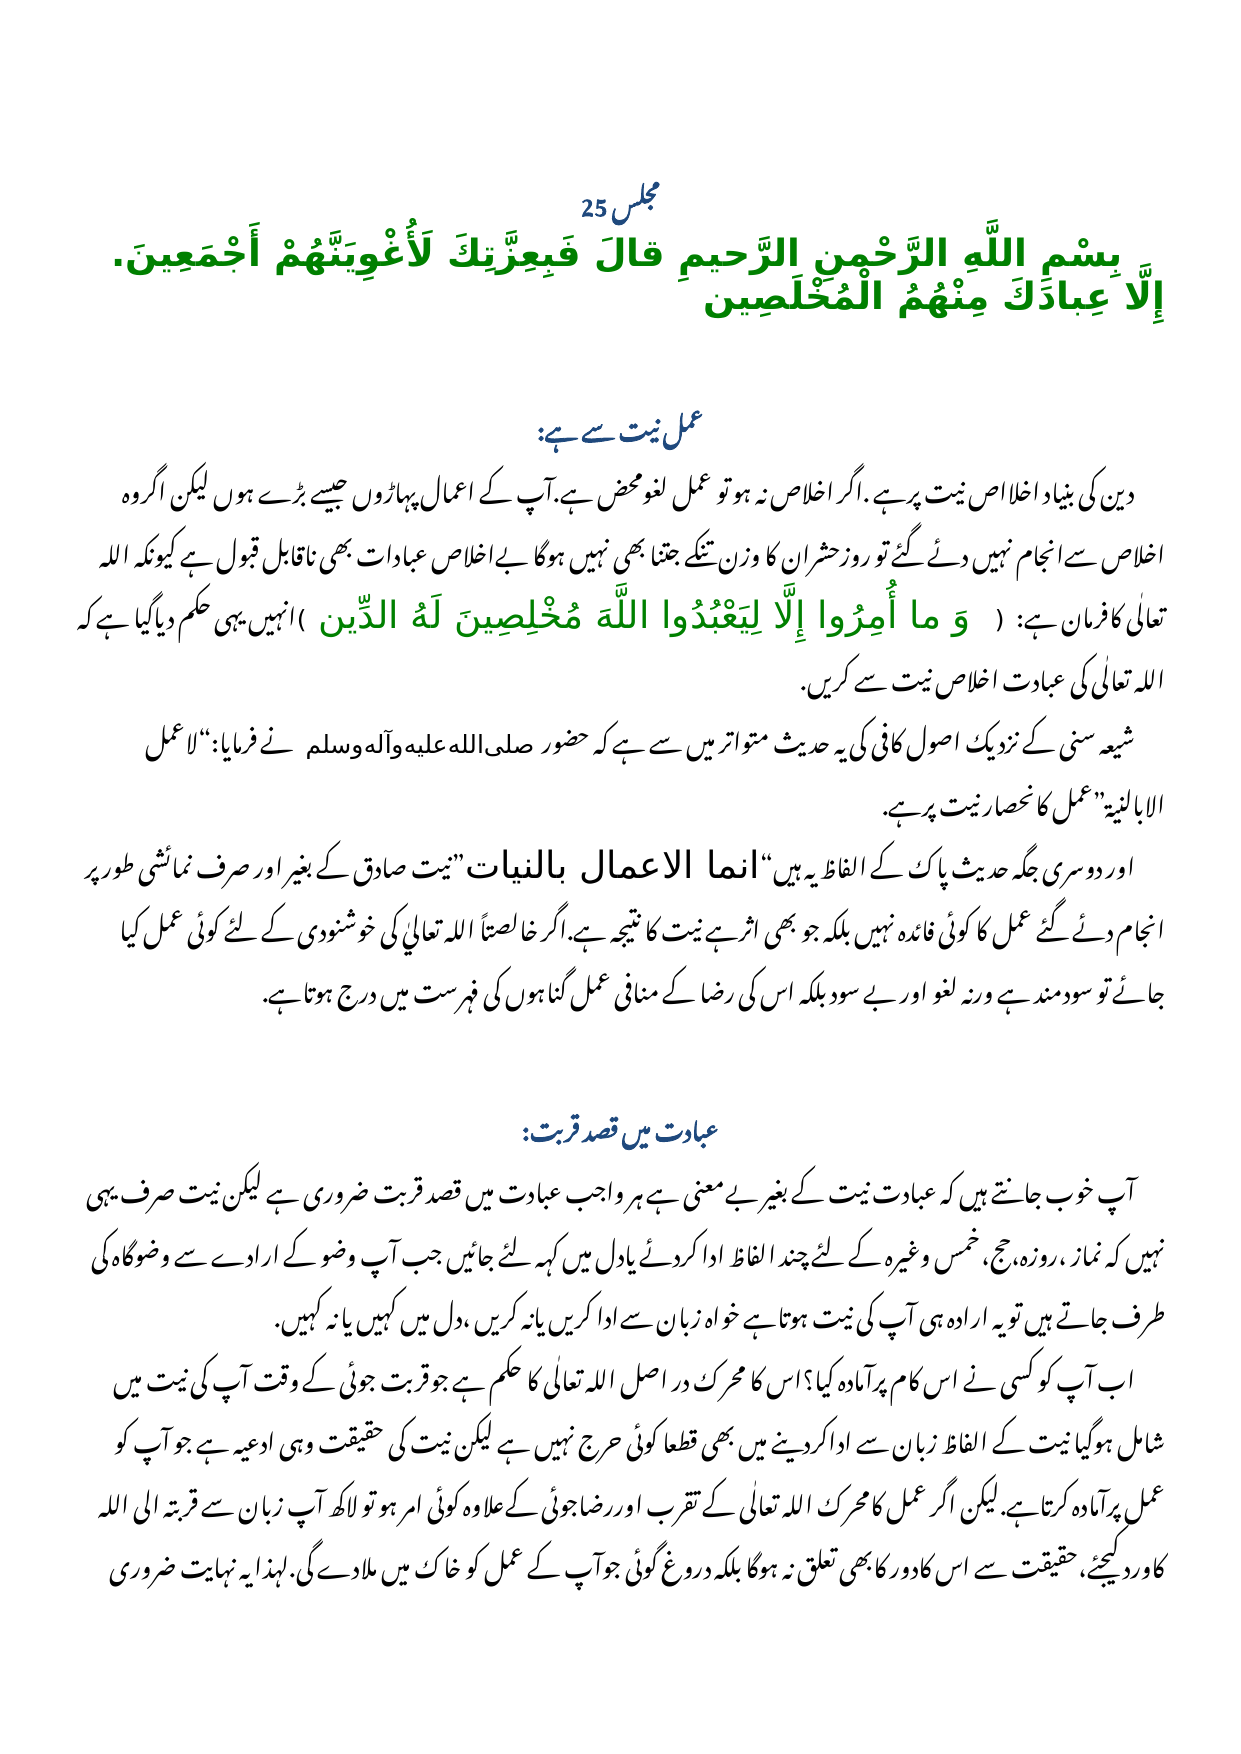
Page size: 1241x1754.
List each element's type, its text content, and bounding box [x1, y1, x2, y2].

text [75, 1343, 1165, 1593]
subtitle مجلس 25 [75, 169, 1165, 231]
text آپ خوب جانتے ہیں کہ عبادت نیت کے بغیر بےمعنی ہے ہر واجب عبادت میں قصد قربت ضروری ہے لیکن نیت صرف یہی نہیں کہ نماز ،روزہ،حج،خمس وغیرہ کے لئے چند الفاظ ادا کردئے یادل میں کہہ لئے جائیں جب آپ وضو کے ارادے سے وضوگاہ کی طرف جاتے ہیں تو یہ ارادہ ہی آپ کی نیت ہوتاہے خواہ زبان سے‌ادا کریں یانہ کریں ،دل میں کہیں یا نہ کہیں. [75, 1156, 1165, 1343]
subtitle عمل نیت سے ہے: [75, 393, 1165, 456]
text بِسْمِ اللَّهِ الرَّحْمنِ الرَّحیمِ قالَ فَبِعِزَّتِكَ لَأُغْوِيَنَّهُمْ أَجْمَعِینَ. إِلَّا عِبادَكَ مِنْهُمُ الْمُخْلَصِین‏ [75, 231, 1165, 318]
text دین کی بنیاد اخلااص نیت پرہے .اگر اخلاص نہ ہو تو عمل لغومحض ہے.آپ کے اعمال پہاڑوں جیسے بڑے ہوں لیکن اگروہ اخلاص سے‌انجام نہیں دئے گئے تو روزحشران کا وزن تنکے جتنا بھی نہیں ہوگا بے‌اخلاص عبادات بھی ناقابل قبول ہے کیونکہ اللہ تعالٰی کافرمان ہے: ( وَ ما أُمِرُوا إِلَّا لِيَعْبُدُوا اللَّهَ مُخْلِصِینَ لَهُ الدِّین‏ )انہیں یہی حکم دیاگیا ہے کہ اللہ تعالٰی کی عبادت اخلاص نیت سے کریں. [75, 456, 1165, 706]
text اور دوسری جگہ حدیث پاک کے الفاظ یہ ہیں“انما الاعمال بالنیات”نیت صادق کے بغیر اور صرف نمائشی طور پر انجام دئے گئے عمل کا کوئی فائدہ نہیں بلکہ جو بھی اثرہے نیت کا نتیجہ ہے.اگر خالصتاً اللہ تعاليٰ کی خوشنودی کے لئے کوئی عمل کیا جائے تو سودمند ہے ورنہ لغو اور بے سود بلکہ اس کی رضا کے منافی عمل گناہوں کی فہرست میں درج ہوتاہے. [75, 831, 1165, 1018]
subtitle عبادت میں قصد قربت: [75, 1093, 1165, 1156]
text شیعہ سنی کے نزدیک اصول کافی کی یہ حدیث متواتر میں سے ہے کہ حضور صلى‌الله‌عليه‌وآله‌وسلم نے فرمایا:“لاعمل الابالنیة”عمل کانحصار نیت پرہے. [75, 706, 1165, 831]
